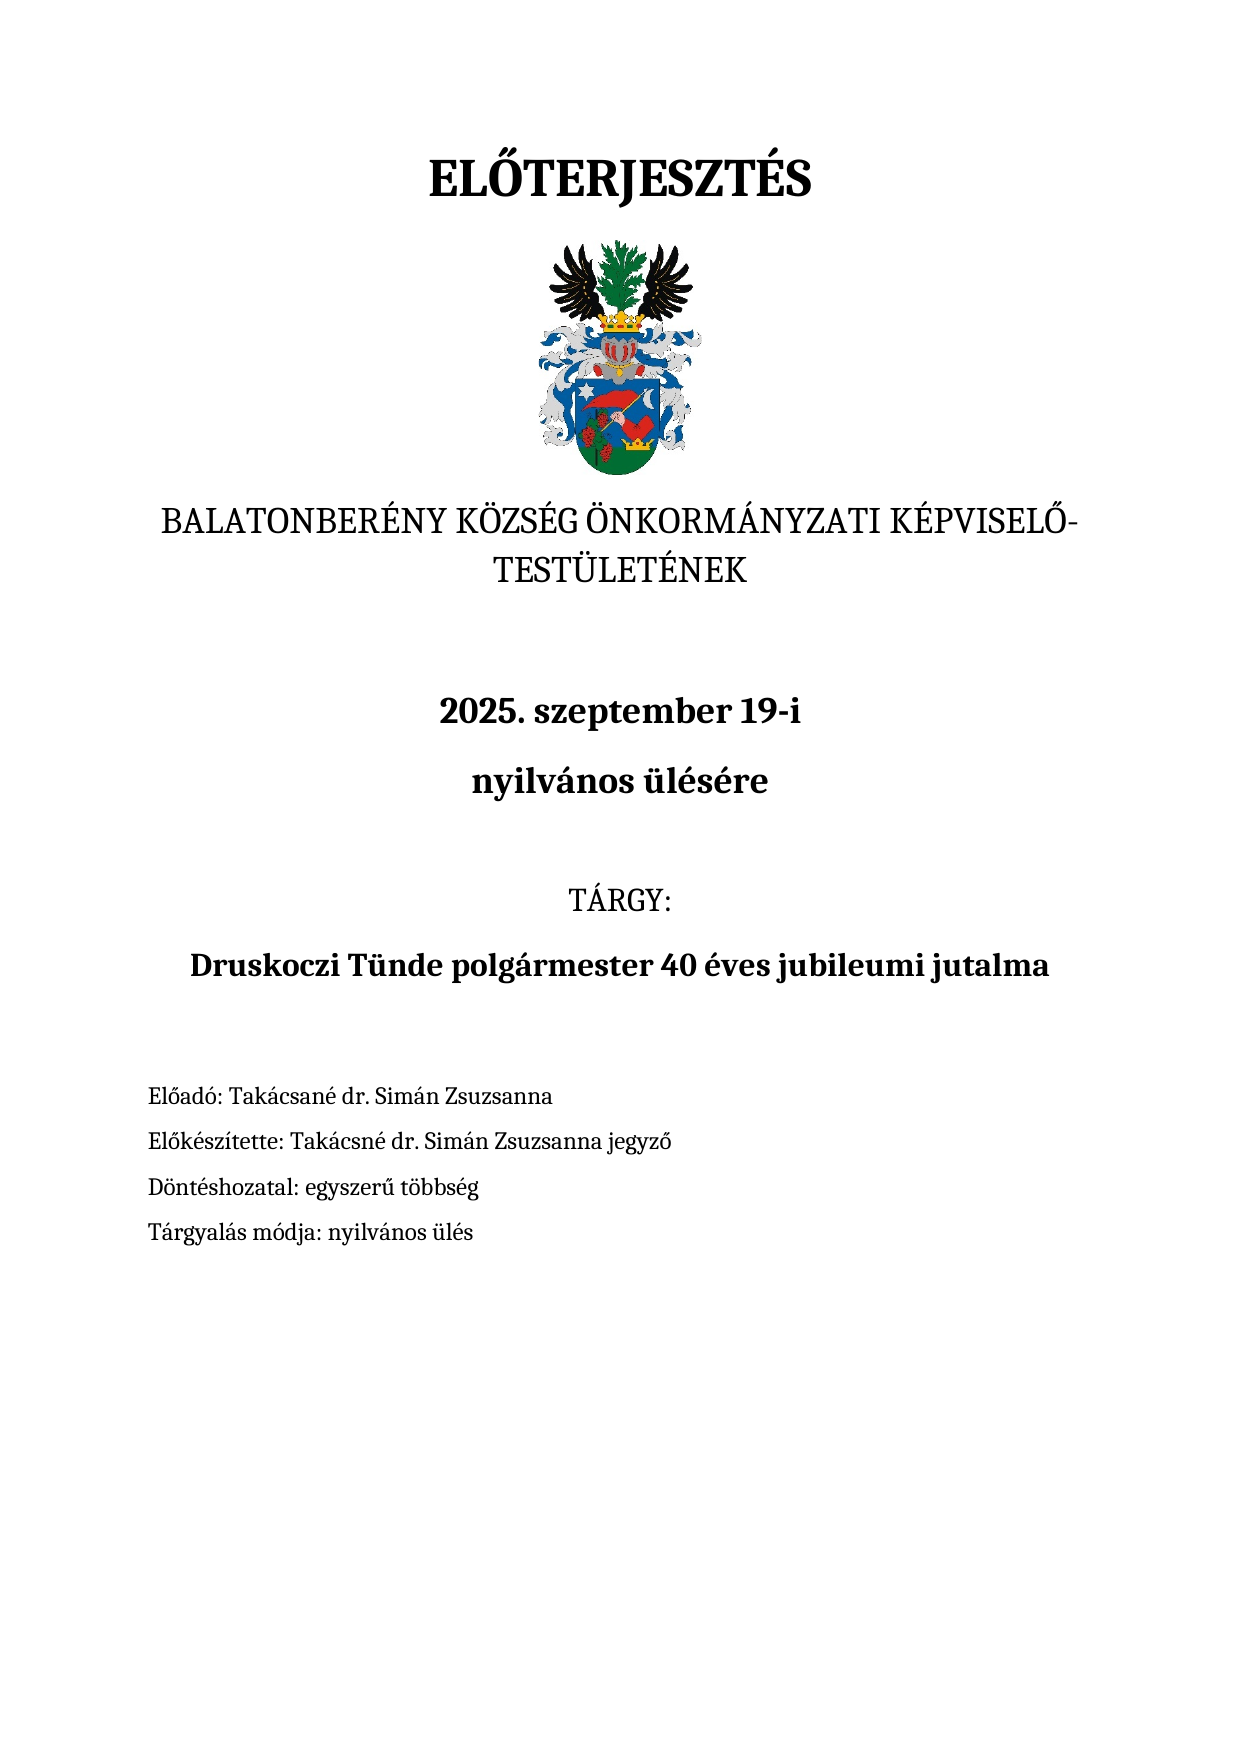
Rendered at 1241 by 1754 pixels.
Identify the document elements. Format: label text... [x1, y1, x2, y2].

text ELŐTERJESZTÉS [148, 148, 1093, 210]
text Döntéshozatal: egyszerű többség [148, 1173, 1093, 1202]
text Druskoczi Tünde polgármester 40 éves jubileumi jutalma [148, 946, 1093, 985]
text Előkészítette: Takácsné dr. Simán Zsuzsanna jegyző [148, 1127, 1093, 1156]
text 2025. szeptember 19-i [148, 690, 1093, 733]
text Előadó: Takácsané dr. Simán Zsuzsanna [148, 1082, 1093, 1111]
text BALATONBERÉNY KÖZSÉG ÖNKORMÁNYZATI KÉPVISELŐ-TESTÜLETÉNEK [148, 499, 1093, 592]
text nyilvános ülésére [148, 760, 1093, 803]
text TÁRGY: [148, 882, 1093, 920]
text Tárgyalás módja: nyilvános ülés [148, 1218, 1093, 1247]
picture [538, 240, 702, 475]
